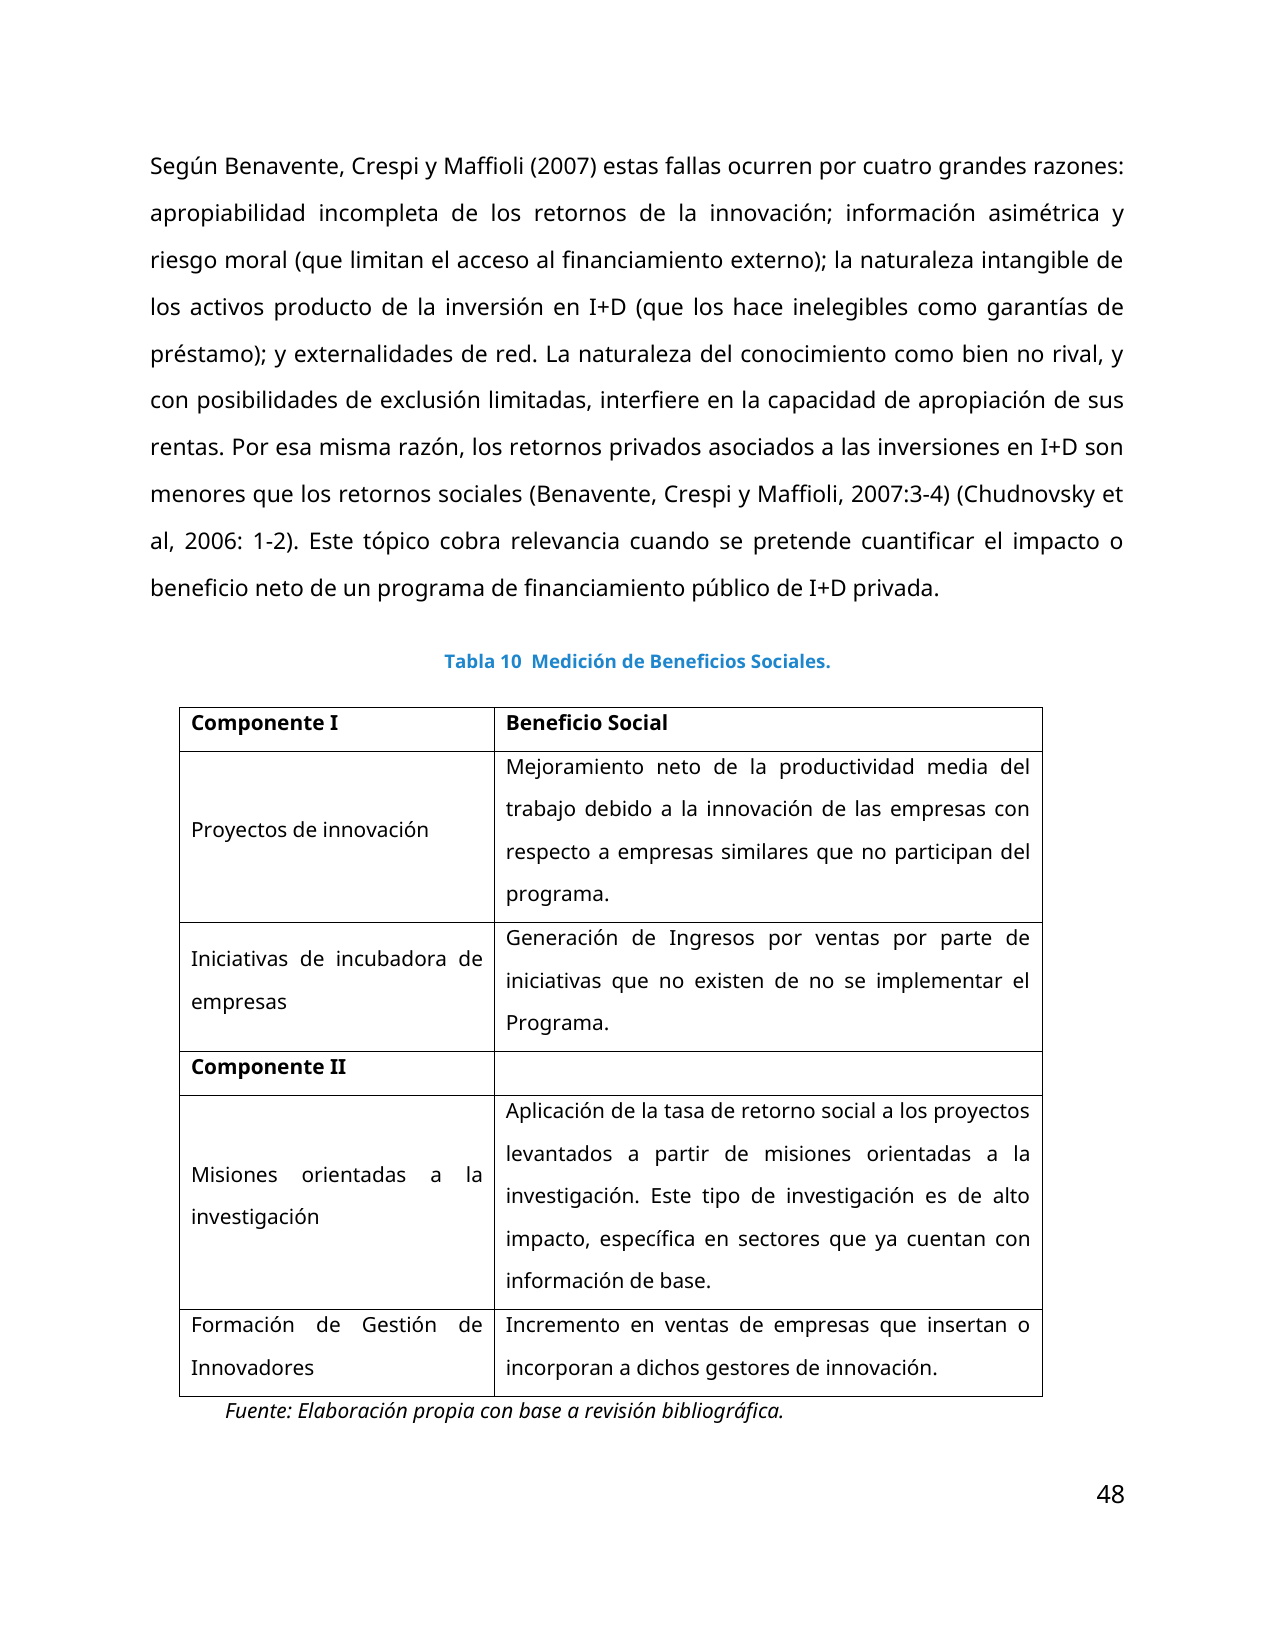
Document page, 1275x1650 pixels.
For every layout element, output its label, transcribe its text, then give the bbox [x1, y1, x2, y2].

table_cell Formación de Gestión de Innovadores [180, 1310, 494, 1396]
list Fuente: Elaboración propia con base a revisión bibliográfica. [225, 1397, 1125, 1425]
table_cell Generación de Ingresos por ventas por parte de iniciativas que no existen de no se implementar el Programa. [495, 923, 1042, 1051]
table_cell Misiones orientadas a la investigación [180, 1096, 494, 1309]
text Tabla 10 Medición de Beneficios Sociales. [150, 648, 1125, 673]
table_header Componente I [180, 708, 494, 751]
table_header Beneficio Social [495, 708, 1042, 751]
table_cell Aplicación de la tasa de retorno social a los proyectos levantados a partir de misiones orientadas a la investigación. Este tipo de investigación es de alto impacto, específica en sectores que ya cuentan con información de base. [495, 1096, 1042, 1309]
table_cell Componente II [180, 1052, 494, 1095]
table_cell [495, 1052, 1042, 1095]
text Según Benavente, Crespi y Maffioli (2007) estas fallas ocurren por cuatro grandes razones: apropiabilidad incompleta de los retornos de la innovación; información asimétrica y riesgo moral (que limitan el acceso al financiamiento externo); la naturaleza intangible de los activos producto de la inversión en I+D (que los hace inelegibles como garantías de préstamo); y externalidades de red. La naturaleza del conocimiento como bien no rival, y con posibilidades de exclusión limitadas, interfiere en la capacidad de apropiación de sus rentas. Por esa misma razón, los retornos privados asociados a las inversiones en I+D son menores que los retornos sociales (Benavente, Crespi y Maffioli, 2007:3-4) (Chudnovsky et al, 2006: 1-2). Este tópico cobra relevancia cuando se pretende cuantificar el impacto o beneficio neto de un programa de financiamiento público de I+D privada. [150, 150, 1125, 603]
table_cell Iniciativas de incubadora de empresas [180, 923, 494, 1051]
table_cell Mejoramiento neto de la productividad media del trabajo debido a la innovación de las empresas con respecto a empresas similares que no participan del programa. [495, 752, 1042, 922]
table_cell Proyectos de innovación [180, 752, 494, 922]
table_cell Incremento en ventas de empresas que insertan o incorporan a dichos gestores de innovación. [495, 1310, 1042, 1396]
